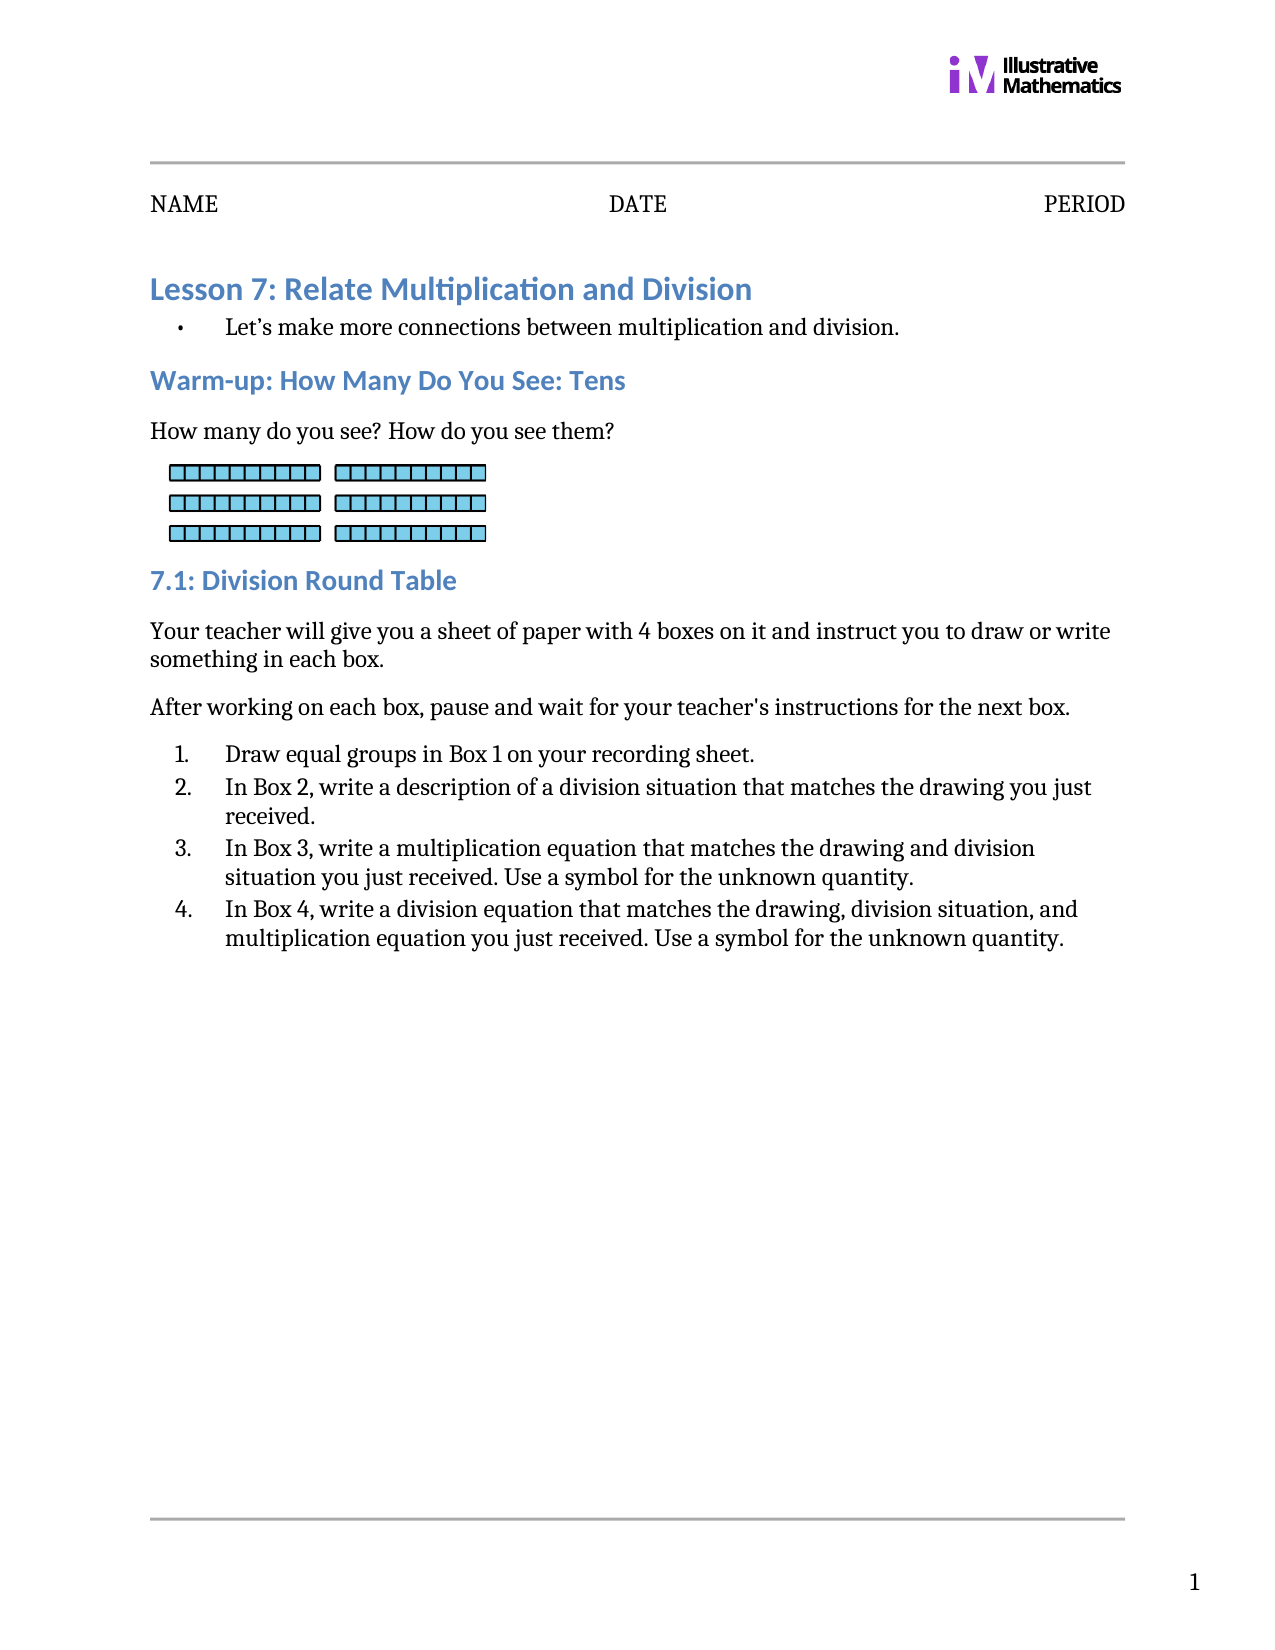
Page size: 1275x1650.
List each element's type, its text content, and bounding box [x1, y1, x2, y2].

picture [168, 464, 487, 542]
subtitle Lesson 7: Relate Multiplication and Division [150, 268, 1125, 309]
text How many do you see? How do you see them? [150, 417, 1125, 446]
subtitle Warm-up: How Many Do You See: Tens [150, 362, 1125, 398]
picture [949, 55, 1121, 93]
list In Box 3, write a multiplication equation that matches the drawing and division situation you just received. Use a symbol for the unknown quantity. [175, 834, 1125, 892]
text Your teacher will give you a sheet of paper with 4 boxes on it and instruct you to draw or write something in each box. [150, 617, 1125, 674]
text After working on each box, pause and wait for your teacher's instructions for the next box. [150, 693, 1125, 722]
list Draw equal groups in Box 1 on your recording sheet. [175, 740, 1125, 769]
list In Box 2, write a description of a division situation that matches the drawing you just received. [175, 773, 1125, 830]
list Let’s make more connections between multiplication and division. [175, 313, 1125, 342]
subtitle 7.1: Division Round Table [150, 562, 1125, 598]
list In Box 4, write a division equation that matches the drawing, division situation, and multiplication equation you just received. Use a symbol for the unknown quantity. [175, 895, 1125, 953]
